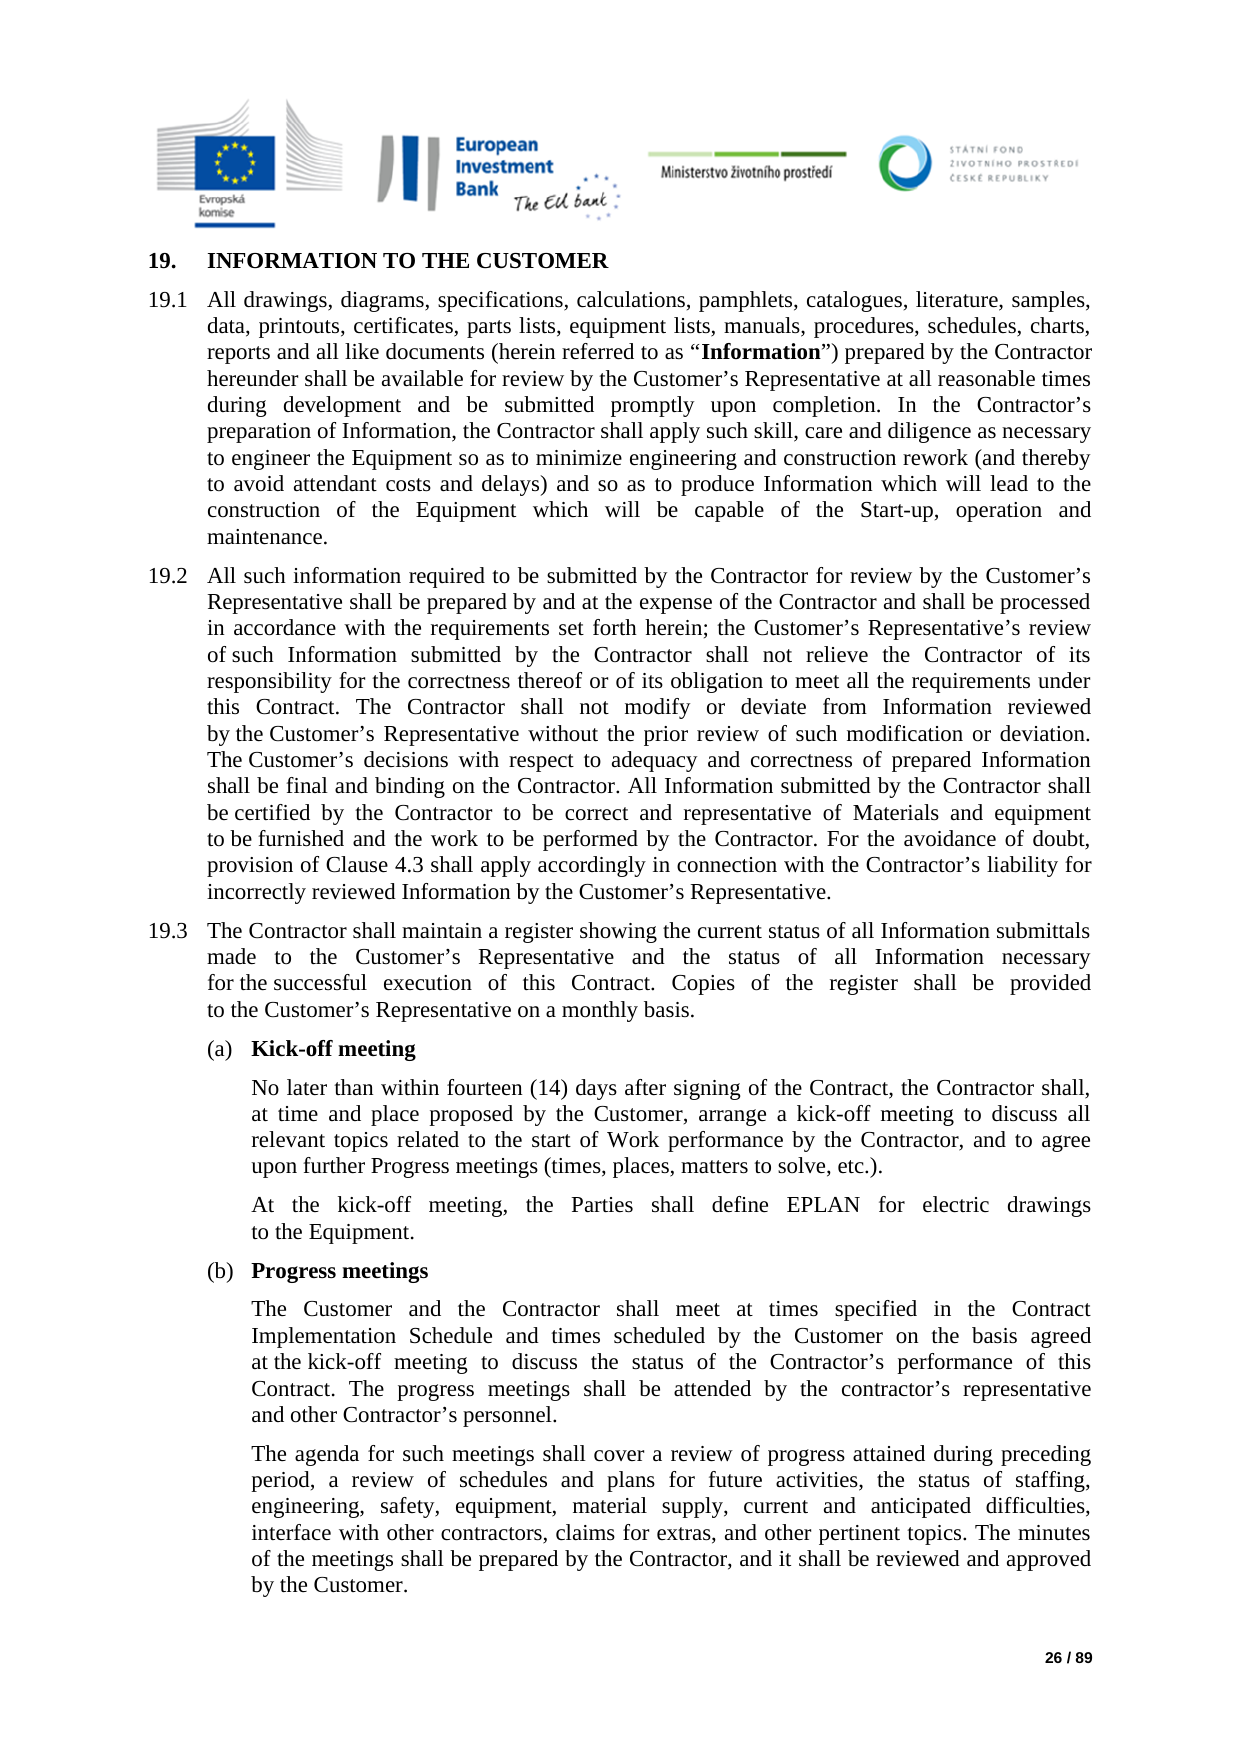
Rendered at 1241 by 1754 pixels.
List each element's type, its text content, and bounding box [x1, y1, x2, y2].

text The Customer and the Contractor shall meet at times specified in the Contract Implementation Schedule and times scheduled by the Customer on the basis agreed at the kick-off meeting to discuss the status of the Contractor’s performance of this Contract. The progress meetings shall be attended by the contractor’s representative and other Contractor’s personnel. [251, 1296, 1092, 1427]
text All drawings, diagrams, specifications, calculations, pamphlets, catalogues, literature, samples, data, printouts, certificates, parts lists, equipment lists, manuals, procedures, schedules, charts, reports and all like documents (herein referred to as “Information”) prepared by the Contractor hereunder shall be available for review by the Customer’s Representative at all reasonable times during development and be submitted promptly upon completion. In the Contractor’s preparation of Information, the Contractor shall apply such skill, care and diligence as necessary to engineer the Equipment so as to minimize engineering and construction rework (and thereby to avoid attendant costs and delays) and so as to produce Information which will lead to the construction of the Equipment which will be capable of the Start-up, operation and maintenance. [148, 286, 1092, 549]
picture [147, 87, 1093, 235]
text All such information required to be submitted by the Contractor for review by the Customer’s Representative shall be prepared by and at the expense of the Contractor and shall be processed in accordance with the requirements set forth herein; the Customer’s Representative’s review of such Information submitted by the Contractor shall not relieve the Contractor of its responsibility for the correctness thereof or of its obligation to meet all the requirements under this Contract. The Contractor shall not modify or deviate from Information reviewed by the Customer’s Representative without the prior review of such modification or deviation. The Customer’s decisions with respect to adequacy and correctness of prepared Information shall be final and binding on the Contractor. All Information submitted by the Contractor shall be certified by the Contractor to be correct and representative of Materials and equipment to be furnished and the work to be performed by the Contractor. For the avoidance of doubt, provision of Clause 4.3 shall apply accordingly in connection with the Contractor’s liability for incorrectly reviewed Information by the Customer’s Representative. [148, 562, 1092, 904]
text The agenda for such meetings shall cover a review of progress attained during preceding period, a review of schedules and plans for future activities, the status of staffing, engineering, safety, equipment, material supply, current and anticipated difficulties, interface with other contractors, claims for extras, and other pertinent topics. The minutes of the meetings shall be prepared by the Contractor, and it shall be reviewed and approved by the Customer. [251, 1440, 1092, 1598]
text INFORMATION TO THE CUSTOMER [148, 247, 1092, 273]
text No later than within fourteen (14) days after signing of the Contract, the Contractor shall, at time and place proposed by the Customer, arrange a kick-off meeting to discuss all relevant topics related to the start of Work performance by the Contractor, and to agree upon further Progress meetings (times, places, matters to solve, etc.). [251, 1073, 1092, 1179]
text Progress meetings [207, 1257, 1092, 1283]
text At the kick-off meeting, the Parties shall define EPLAN for electric drawings to the Equipment. [251, 1191, 1092, 1244]
text The Contractor shall maintain a register showing the current status of all Information submittals made to the Customer’s Representative and the status of all Information necessary for the successful execution of this Contract. Copies of the register shall be provided to the Customer’s Representative on a monthly basis. [148, 917, 1092, 1022]
text Kick-off meeting [207, 1035, 1092, 1061]
